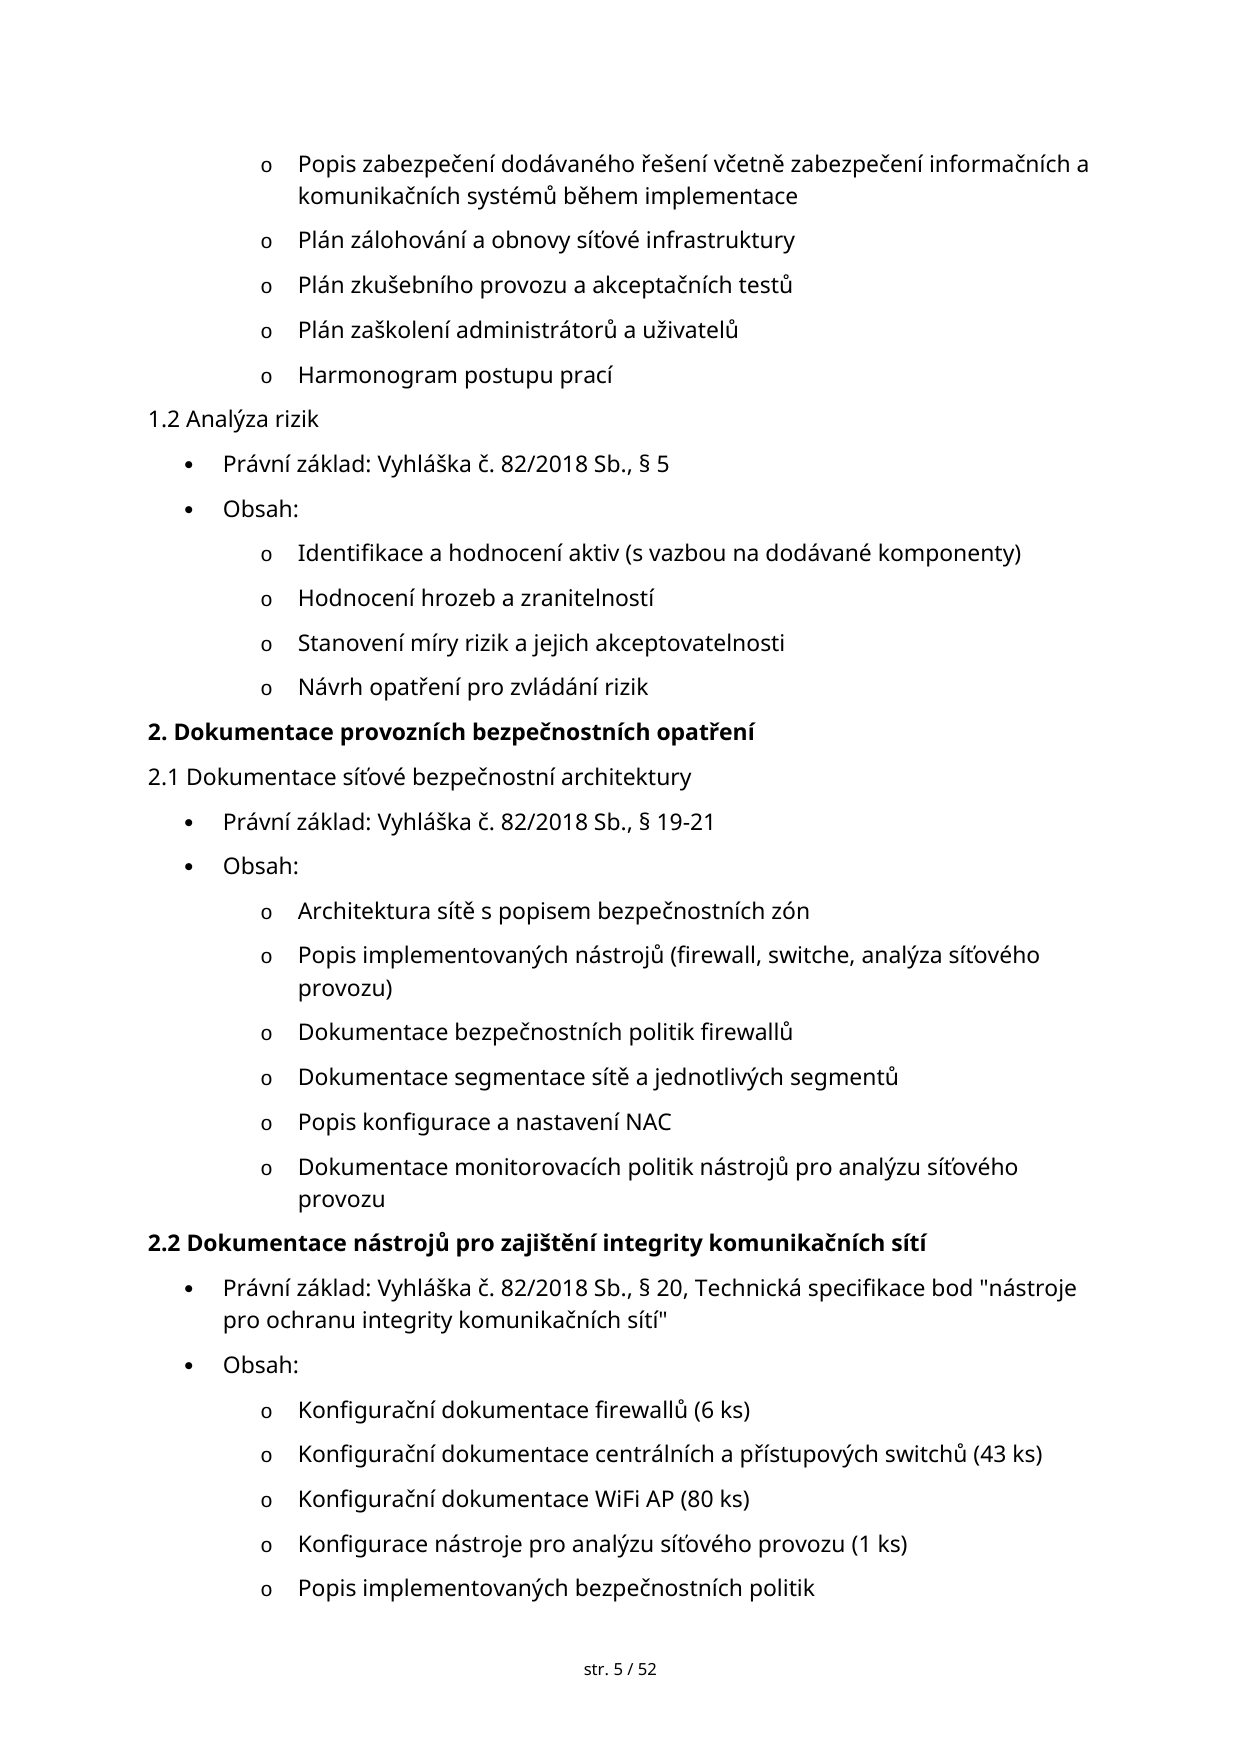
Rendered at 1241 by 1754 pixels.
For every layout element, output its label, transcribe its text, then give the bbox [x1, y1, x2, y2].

list Dokumentace bezpečnostních politik firewallů [260, 1016, 1093, 1048]
list Architektura sítě s popisem bezpečnostních zón [260, 895, 1093, 926]
list Obsah: [185, 850, 1093, 881]
list Návrh opatření pro zvládání rizik [260, 671, 1093, 703]
list Právní základ: Vyhláška č. 82/2018 Sb., § 19-21 [185, 805, 1093, 837]
text 2. Dokumentace provozních bezpečnostních opatření [148, 716, 1093, 747]
list Konfigurace nástroje pro analýzu síťového provozu (1 ks) [260, 1528, 1093, 1559]
list Plán zálohování a obnovy síťové infrastruktury [260, 224, 1093, 256]
text 2.1 Dokumentace síťové bezpečnostní architektury [148, 761, 1093, 792]
list Stanovení míry rizik a jejich akceptovatelnosti [260, 627, 1093, 658]
list Konfigurační dokumentace centrálních a přístupových switchů (43 ks) [260, 1438, 1093, 1469]
list Popis implementovaných bezpečnostních politik [260, 1572, 1093, 1603]
list Dokumentace segmentace sítě a jednotlivých segmentů [260, 1061, 1093, 1092]
list Popis implementovaných nástrojů (firewall, switche, analýza síťového provozu) [260, 939, 1093, 1003]
list Popis zabezpečení dodávaného řešení včetně zabezpečení informačních a komunikačních systémů během implementace [260, 148, 1093, 211]
list Právní základ: Vyhláška č. 82/2018 Sb., § 20, Technická specifikace bod "nástroje pro ochranu integrity komunikačních sítí" [185, 1272, 1093, 1335]
list Identifikace a hodnocení aktiv (s vazbou na dodávané komponenty) [260, 537, 1093, 568]
list Obsah: [185, 493, 1093, 524]
list Plán zkušebního provozu a akceptačních testů [260, 269, 1093, 300]
list Obsah: [185, 1349, 1093, 1380]
text 2.2 Dokumentace nástrojů pro zajištění integrity komunikačních sítí [148, 1227, 1093, 1258]
list Konfigurační dokumentace firewallů (6 ks) [260, 1393, 1093, 1425]
list Plán zaškolení administrátorů a uživatelů [260, 314, 1093, 345]
list Právní základ: Vyhláška č. 82/2018 Sb., § 5 [185, 448, 1093, 479]
list Popis konfigurace a nastavení NAC [260, 1106, 1093, 1137]
list Harmonogram postupu prací [260, 358, 1093, 390]
list Konfigurační dokumentace WiFi AP (80 ks) [260, 1483, 1093, 1514]
text 1.2 Analýza rizik [148, 403, 1093, 434]
list Hodnocení hrozeb a zranitelností [260, 582, 1093, 613]
list Dokumentace monitorovacích politik nástrojů pro analýzu síťového provozu [260, 1150, 1093, 1214]
